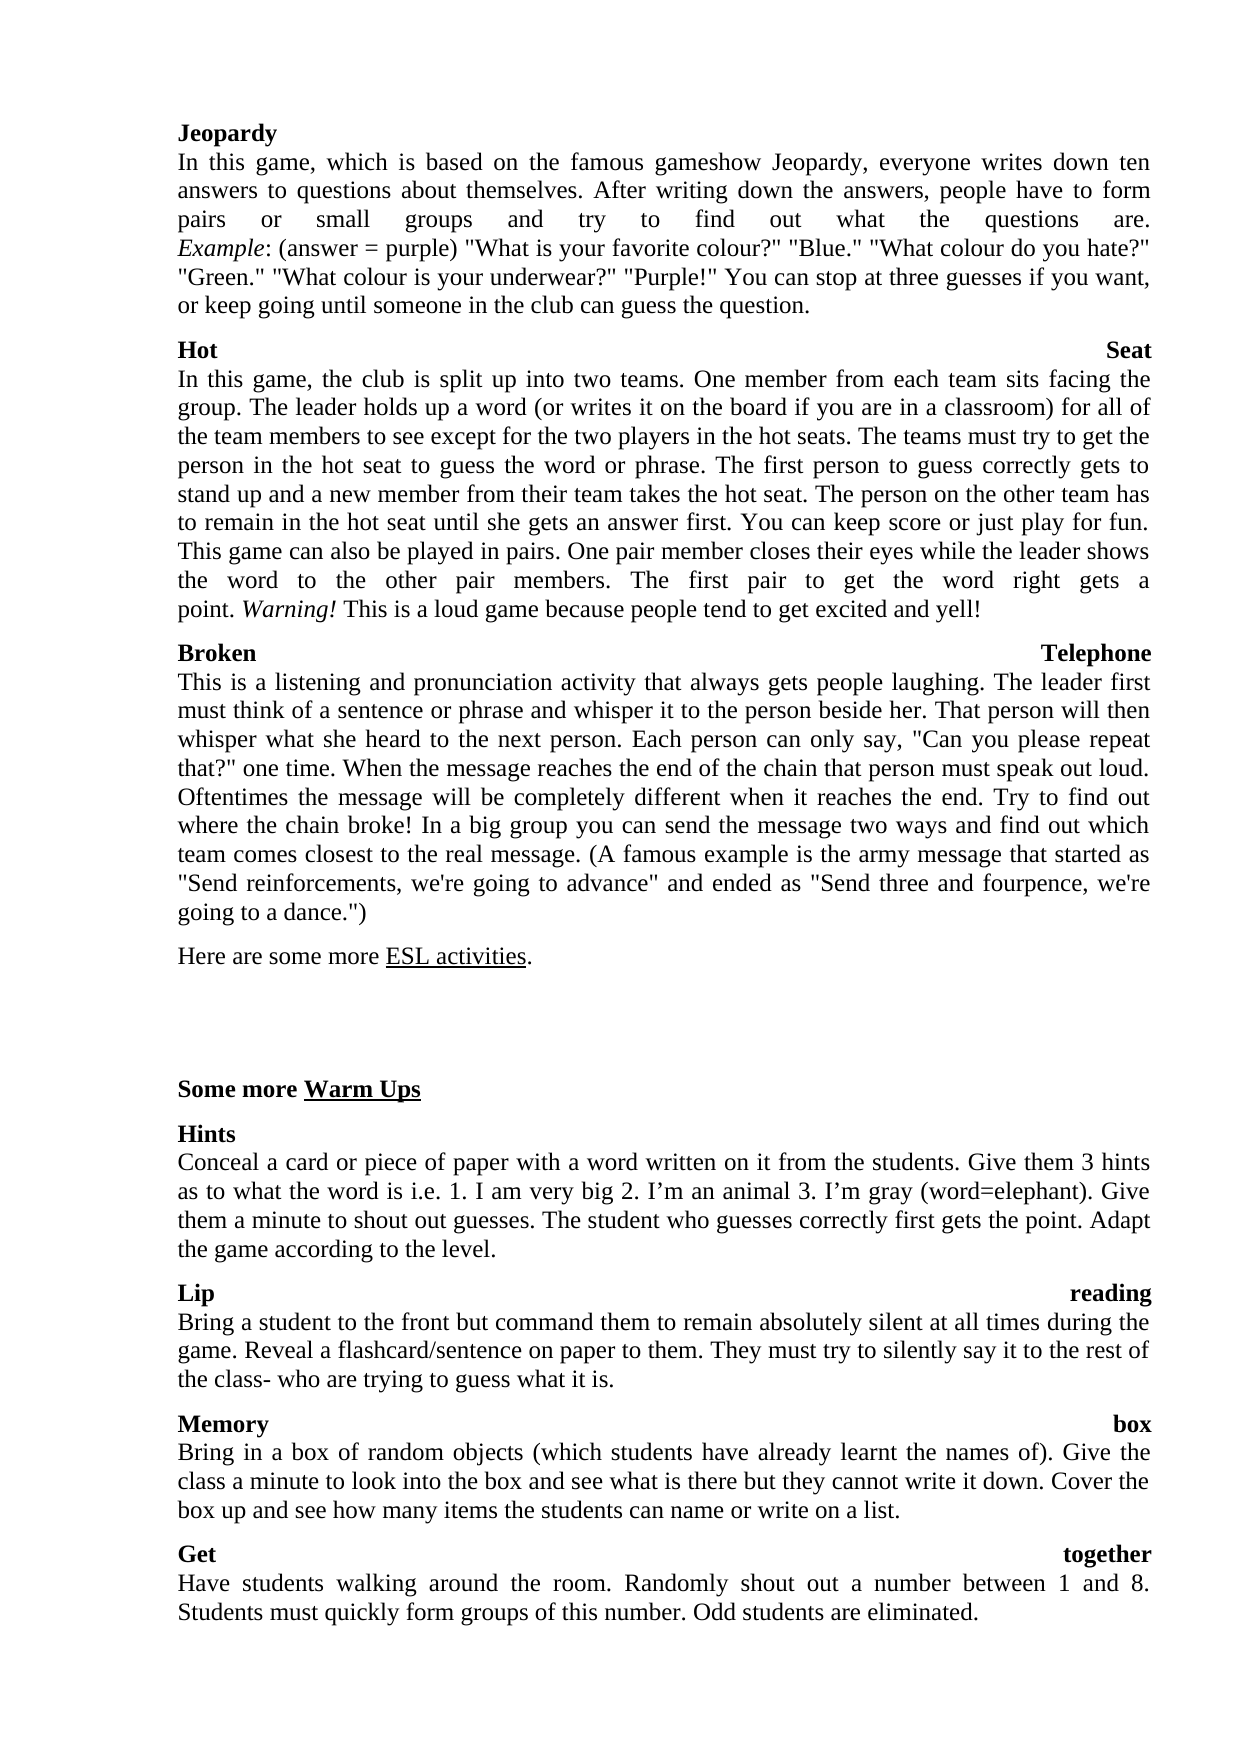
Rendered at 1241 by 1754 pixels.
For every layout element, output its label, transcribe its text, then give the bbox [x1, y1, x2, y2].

text Hints Conceal a card or piece of paper with a word written on it from the students. Give them 3 hints as to what the word is i.e. 1. I am very big 2. I’m an animal 3. I’m gray (word=elephant). Give them a minute to shout out guesses. The student who guesses correctly first gets the point. Adapt the game according to the level. [177, 1119, 1152, 1262]
text Get together Have students walking around the room. Randomly shout out a number between 1 and 8. Students must quickly form groups of this number. Odd students are eliminated. [177, 1539, 1152, 1626]
text Some more Warm Ups [177, 1074, 1152, 1103]
text Hot Seat In this game, the club is split up into two teams. One member from each team sits facing the group. The leader holds up a word (or writes it on the board if you are in a classroom) for all of the team members to see except for the two players in the hot seats. The teams must try to get the person in the hot seat to guess the word or phrase. The first person to guess correctly gets to stand up and a new member from their team takes the hot seat. The person on the other team has to remain in the hot seat until she gets an answer first. You can keep score or just play for fun. This game can also be played in pairs. One pair member closes their eyes while the leader shows the word to the other pair members. The first pair to get the word right gets a point. Warning! This is a loud game because people tend to get excited and yell! [177, 335, 1152, 622]
text Memory box Bring in a box of random objects (which students have already learnt the names of). Give the class a minute to look into the box and see what is there but they cannot write it down. Cover the box up and see how many items the students can name or write on a list. [177, 1409, 1152, 1524]
text Here are some more ESL activities. [177, 941, 1152, 970]
text Broken Telephone This is a listening and pronunciation activity that always gets people laughing. The leader first must think of a sentence or phrase and whisper it to the person beside her. That person will then whisper what she heard to the next person. Each person can only say, "Can you please repeat that?" one time. When the message reaches the end of the chain that person must speak out loud. Oftentimes the message will be completely different when it reaches the end. Try to find out where the chain broke! In a big group you can send the message two ways and find out which team comes closest to the real message. (A famous example is the army message that started as "Send reinforcements, we're going to advance" and ended as "Send three and fourpence, we're going to a dance.") [177, 638, 1152, 926]
text Lip reading Bring a student to the front but command them to remain absolutely silent at all times during the game. Reveal a flashcard/sentence on paper to them. They must try to silently say it to the rest of the class- who are trying to guess what it is. [177, 1278, 1152, 1393]
text Jeopardy In this game, which is based on the famous gameshow Jeopardy, everyone writes down ten answers to questions about themselves. After writing down the answers, people have to form pairs or small groups and try to find out what the questions are. Example: (answer = purple) "What is your favorite colour?" "Blue." "What colour do you hate?" "Green." "What colour is your underwear?" "Purple!" You can stop at three guesses if you want, or keep going until someone in the club can guess the question. [177, 118, 1152, 319]
